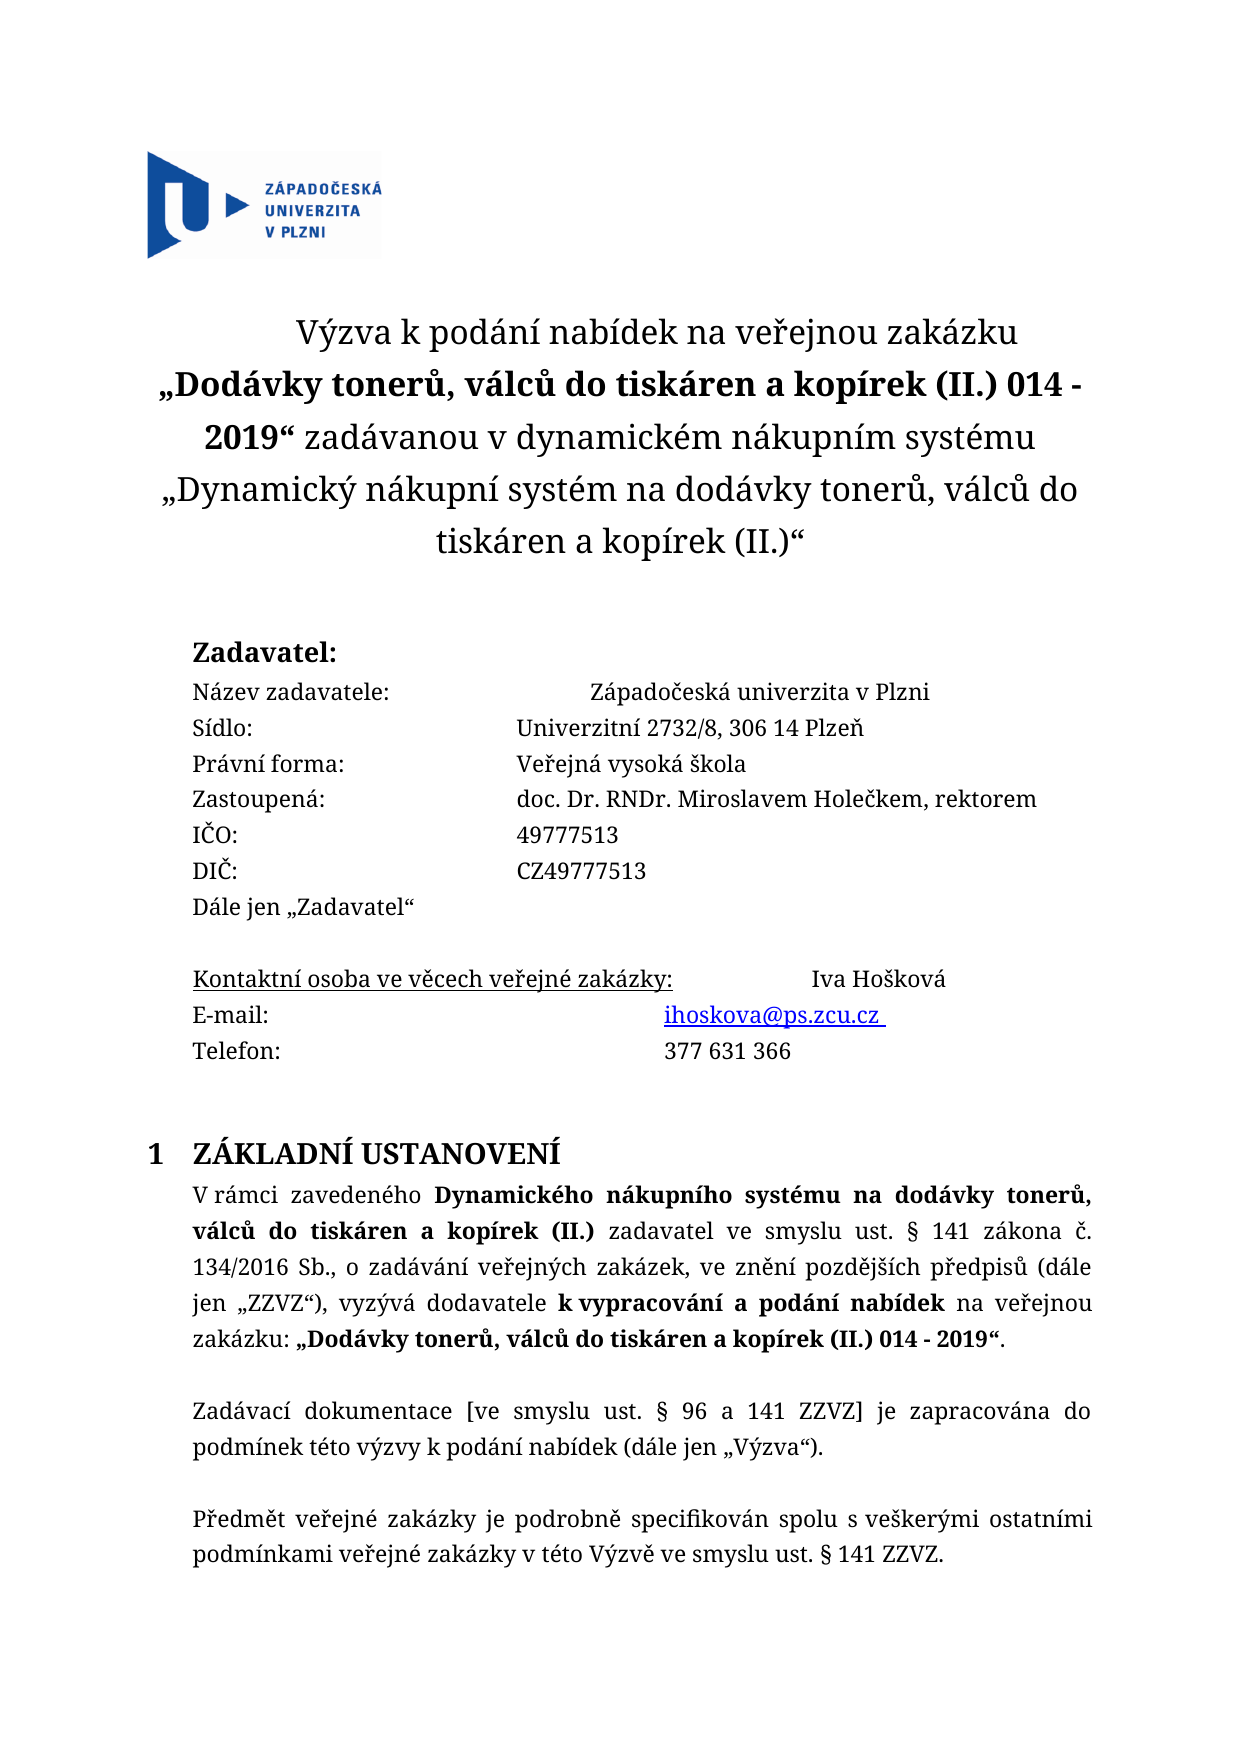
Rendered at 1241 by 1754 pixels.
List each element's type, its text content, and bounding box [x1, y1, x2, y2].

text E-mail: ihoskova@ps.zcu.cz [148, 999, 1093, 1030]
text Sídlo: Univerzitní 2732/8, 306 14 Plzeň [148, 712, 1093, 743]
text IČO: 49777513 [148, 819, 1093, 851]
text Předmět veřejné zakázky je podrobně specifikován spolu s veškerými ostatními podmínkami veřejné zakázky v této Výzvě ve smyslu ust. § 141 ZZVZ. [192, 1502, 1093, 1570]
text Zadavatel: [192, 633, 1093, 670]
text DIČ: CZ49777513 [148, 855, 1093, 887]
text V rámci zavedeného Dynamického nákupního systému na dodávky tonerů, válců do tiskáren a kopírek (II.) zadavatel ve smyslu ust. § 141 zákona č. 134/2016 Sb., o zadávání veřejných zakázek, ve znění pozdějších předpisů (dále jen „ZZVZ“), vyzývá dodavatele k vypracování a podání nabídek na veřejnou zakázku: „Dodávky tonerů, válců do tiskáren a kopírek (II.) 014 - 2019“. [192, 1179, 1093, 1354]
text Telefon: 377 631 366 [148, 1035, 1093, 1066]
text Název zadavatele: Západočeská univerzita v Plzni [148, 676, 1093, 707]
text Zadávací dokumentace [ve smyslu ust. § 96 a 141 ZZVZ] je zapracována do podmínek této výzvy k podání nabídek (dále jen „Výzva“). [192, 1395, 1093, 1462]
text Výzva k podání nabídek na veřejnou zakázku „Dodávky tonerů, válců do tiskáren a kopírek (II.) 014 - 2019“ zadávanou v dynamickém nákupním systému „Dynamický nákupní systém na dodávky tonerů, válců do tiskáren a kopírek (II.)“ [148, 309, 1093, 563]
text Kontaktní osoba ve věcech veřejné zakázky: Iva Hošková [148, 963, 1093, 994]
text Právní forma: Veřejná vysoká škola [148, 747, 1093, 779]
text Dále jen „Zadavatel“ [148, 891, 1093, 922]
text Zastoupená: doc. Dr. RNDr. Miroslavem Holečkem, rektorem [192, 783, 1093, 815]
subtitle ZÁKLADNÍ USTANOVENÍ [148, 1133, 1093, 1173]
picture [147, 151, 382, 259]
